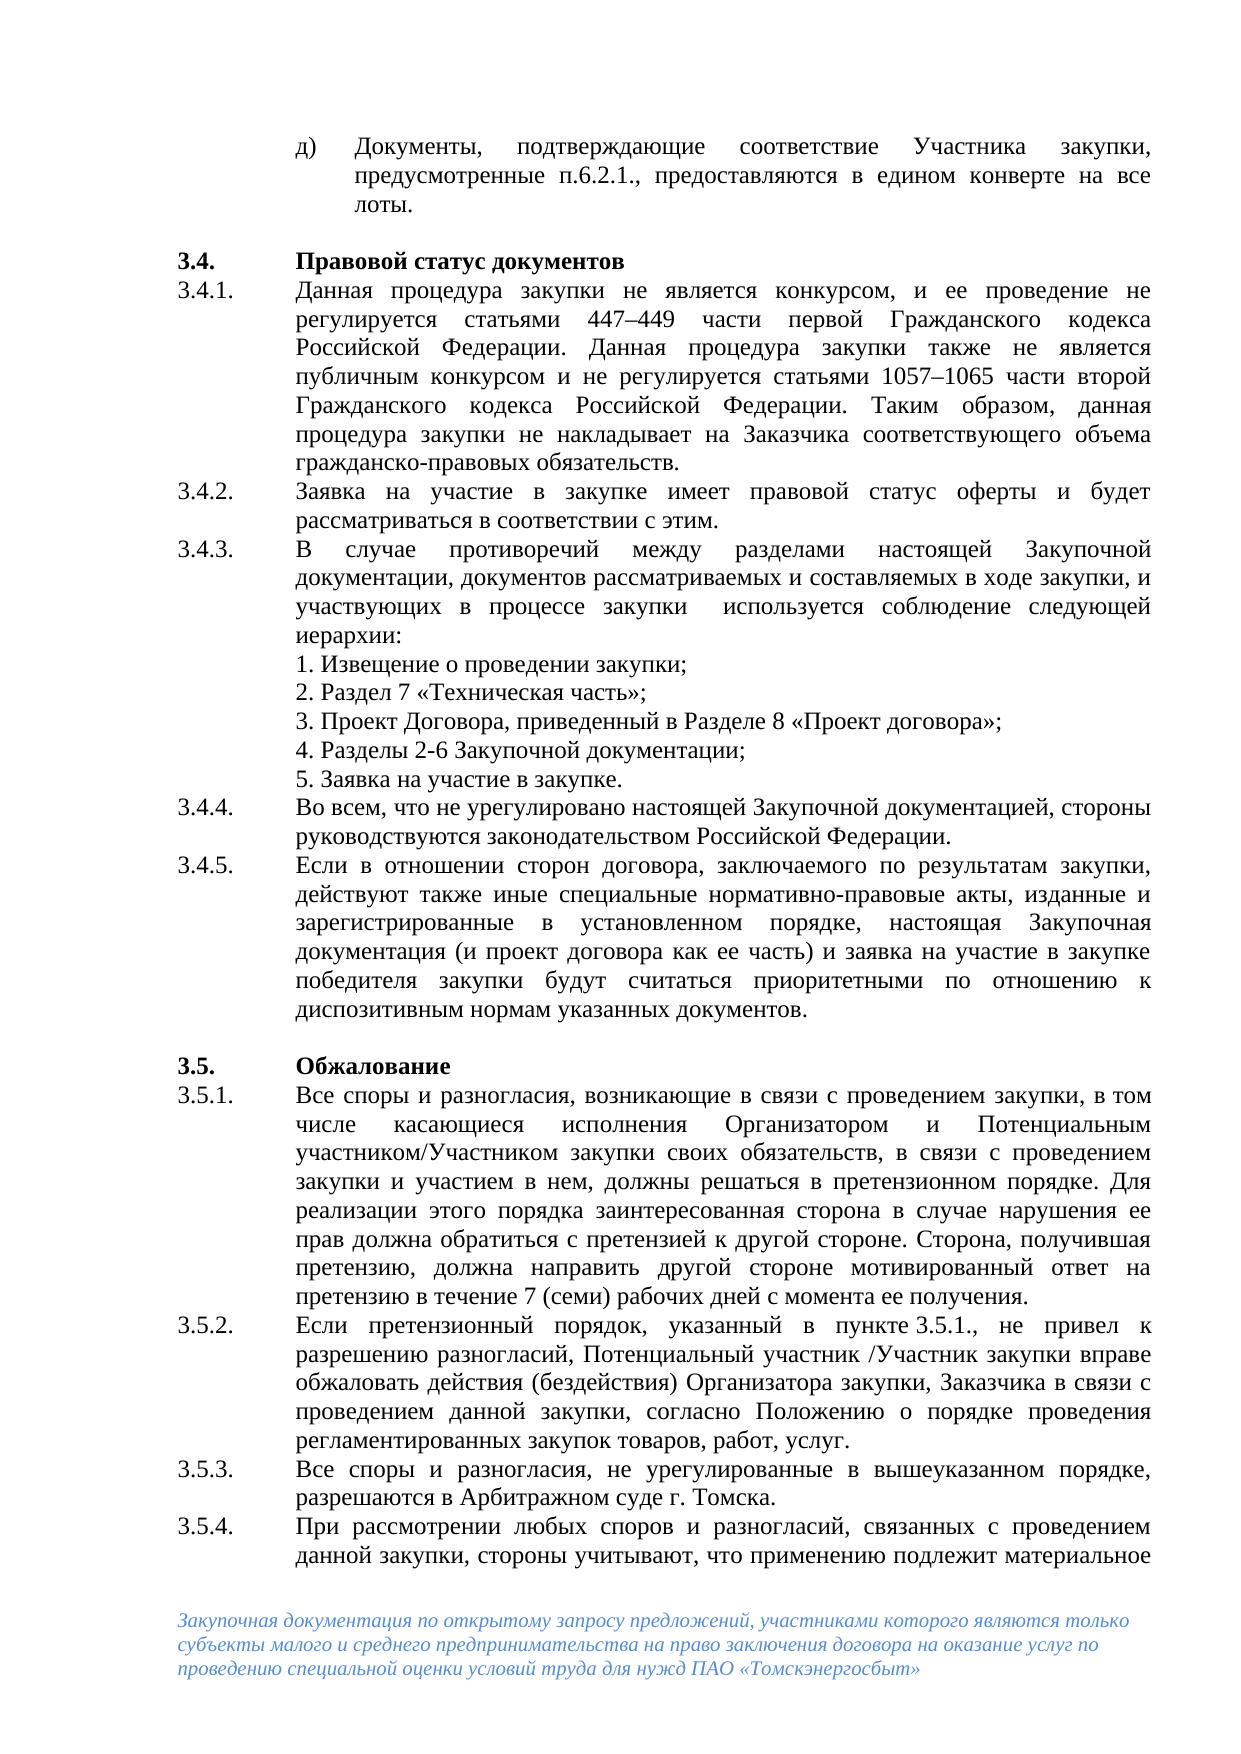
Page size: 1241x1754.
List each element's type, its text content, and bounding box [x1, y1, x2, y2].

list Заявка на участие в закупке имеет правовой статус оферты и будет рассматриваться в соответствии с этим. [177, 476, 1152, 534]
list 1. Извещение о проведении закупки; [295, 649, 1152, 677]
list 4. Разделы 2-6 Закупочной документации; [295, 735, 1152, 764]
list Если в отношении сторон договора, заключаемого по результатам закупки, действуют также иные специальные нормативно-правовые акты, изданные и зарегистрированные в установленном порядке, настоящая Закупочная документация (и проект договора как ее часть) и заявка на участие в закупке победителя закупки будут считаться приоритетными по отношению к диспозитивным нормам указанных документов. [177, 850, 1152, 1022]
list Данная процедура закупки не является конкурсом, и ее проведение не регулируется статьями 447–449 части первой Гражданского кодекса Российской Федерации. Данная процедура закупки также не является публичным конкурсом и не регулируется статьями 1057–1065 части второй Гражданского кодекса Российской Федерации. Таким образом, данная процедура закупки не накладывает на Заказчика соответствующего объема гражданско-правовых обязательств. [177, 275, 1152, 476]
list Если претензионный порядок, указанный в пункте 3.5.1., не привел к разрешению разногласий, Потенциальный участник /Участник закупки вправе обжаловать действия (бездействия) Организатора закупки, Заказчика в связи с проведением данной закупки, согласно Положению о порядке проведения регламентированных закупок товаров, работ, услуг. [177, 1310, 1152, 1454]
list Во всем, что не урегулировано настоящей Закупочной документацией, стороны руководствуются законодательством Российской Федерации. [177, 792, 1152, 850]
list 3. Проект Договора, приведенный в Разделе 8 «Проект договора»; [295, 706, 1152, 735]
list Все споры и разногласия, возникающие в связи с проведением закупки, в том числе касающиеся исполнения Организатором и Потенциальным участником/Участником закупки своих обязательств, в связи с проведением закупки и участием в нем, должны решаться в претензионном порядке. Для реализации этого порядка заинтересованная сторона в случае нарушения ее прав должна обратиться с претензией к другой стороне. Сторона, получившая претензию, должна направить другой стороне мотивированный ответ на претензию в течение 7 (семи) рабочих дней с момента ее получения. [177, 1080, 1152, 1310]
list 5. Заявка на участие в закупке. [295, 764, 1152, 792]
list 2. Раздел 7 «Техническая часть»; [295, 677, 1152, 706]
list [177, 1511, 1152, 1569]
list Документы, подтверждающие соответствие Участника закупки, предусмотренные п.6.2.1., предоставляются в едином конверте на все лоты. [295, 131, 1152, 217]
list Правовой статус документов [177, 246, 1152, 275]
list Все споры и разногласия, не урегулированные в вышеуказанном порядке, разрешаются в Арбитражном суде г. Томска. [177, 1454, 1152, 1511]
list Обжалование [177, 1051, 1152, 1080]
list В случае противоречий между разделами настоящей Закупочной документации, документов рассматриваемых и составляемых в ходе закупки, и участвующих в процессе закупки используется соблюдение следующей иерархии: [177, 534, 1152, 649]
